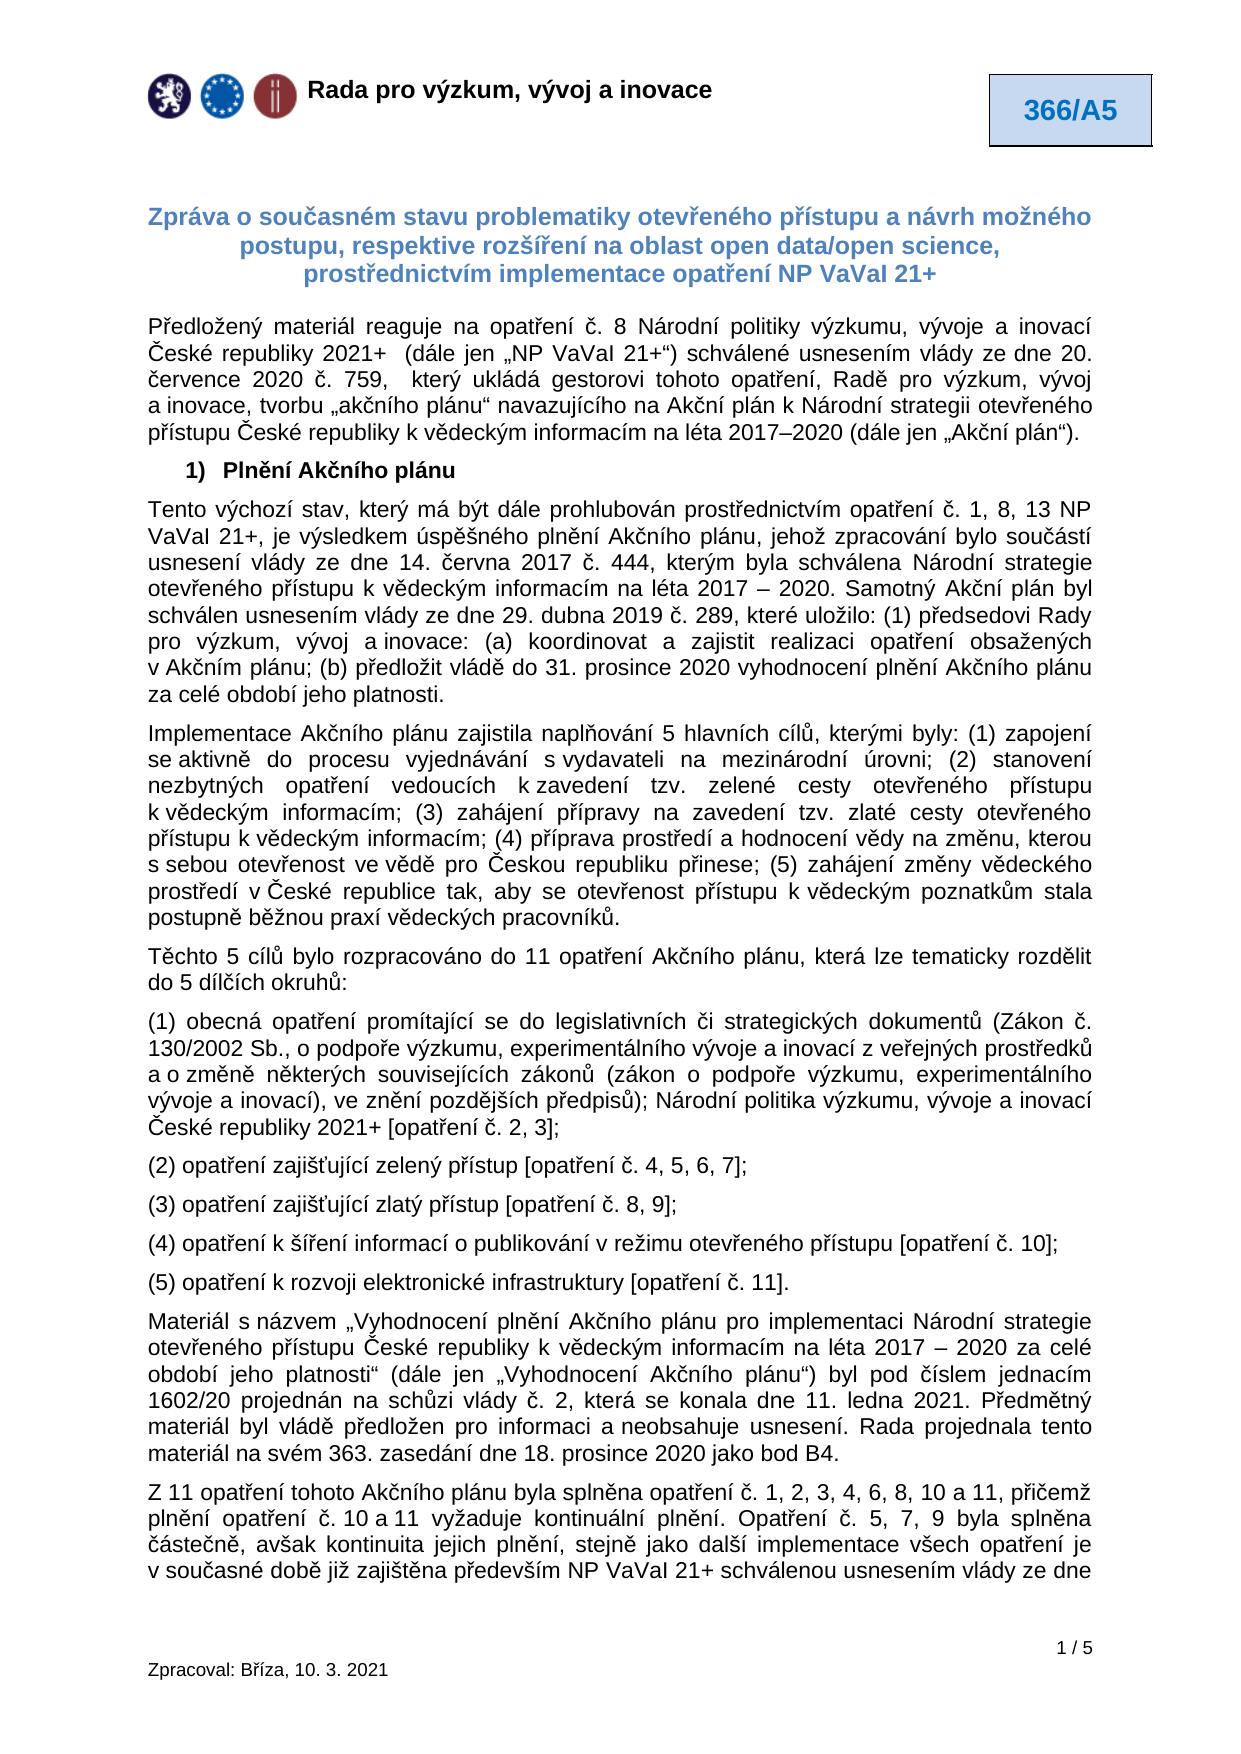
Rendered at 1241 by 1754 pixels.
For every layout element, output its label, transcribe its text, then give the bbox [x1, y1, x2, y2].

text (5) opatření k rozvoji elektronické infrastruktury [opatření č. 11]. [148, 1269, 1093, 1295]
list Plnění Akčního plánu [185, 457, 1093, 484]
text Těchto 5 cílů bylo rozpracováno do 11 opatření Akčního plánu, která lze tematicky rozdělit do 5 dílčích okruhů: [148, 943, 1093, 996]
text (1) obecná opatření promítající se do legislativních či strategických dokumentů (Zákon č. 130/2002 Sb., o podpoře výzkumu, experimentálního vývoje a inovací z veřejných prostředků a o změně některých souvisejících zákonů (zákon o podpoře výzkumu, experimentálního vývoje a inovací), ve znění pozdějších předpisů); Národní politika výzkumu, vývoje a inovací České republiky 2021+ [opatření č. 2, 3]; [148, 1008, 1093, 1140]
text Implementace Akčního plánu zajistila naplňování 5 hlavních cílů, kterými byly: (1) zapojení se aktivně do procesu vyjednávání s vydavateli na mezinárodní úrovni; (2) stanovení nezbytných opatření vedoucích k zavedení tzv. zelené cesty otevřeného přístupu k vědeckým informacím; (3) zahájení přípravy na zavedení tzv. zlaté cesty otevřeného přístupu k vědeckým informacím; (4) příprava prostředí a hodnocení vědy na změnu, kterou s sebou otevřenost ve vědě pro Českou republiku přinese; (5) zahájení změny vědeckého prostředí v České republice tak, aby se otevřenost přístupu k vědeckým poznatkům stala postupně běžnou praxí vědeckých pracovníků. [148, 719, 1093, 930]
text (4) opatření k šíření informací o publikování v režimu otevřeného přístupu [opatření č. 10]; [148, 1230, 1093, 1256]
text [148, 1478, 1093, 1584]
text (3) opatření zajišťující zlatý přístup [opatření č. 8, 9]; [148, 1191, 1093, 1218]
text Zpráva o současném stavu problematiky otevřeného přístupu a návrh možného postupu, respektive rozšíření na oblast open data/open science, prostřednictvím implementace opatření NP VaVaI 21+ [148, 202, 1093, 288]
text Tento výchozí stav, který má být dále prohlubován prostřednictvím opatření č. 1, 8, 13 NP VaVaI 21+, je výsledkem úspěšného plnění Akčního plánu, jehož zpracování bylo součástí usnesení vlády ze dne 14. června 2017 č. 444, kterým byla schválena Národní strategie otevřeného přístupu k vědeckým informacím na léta 2017 – 2020. Samotný Akční plán byl schválen usnesením vlády ze dne 29. dubna 2019 č. 289, které uložilo: (1) předsedovi Rady pro výzkum, vývoj a inovace: (a) koordinovat a zajistit realizaci opatření obsažených v Akčním plánu; (b) předložit vládě do 31. prosince 2020 vyhodnocení plnění Akčního plánu za celé období jeho platnosti. [148, 496, 1093, 707]
picture [147, 73, 298, 120]
text Předložený materiál reaguje na opatření č. 8 Národní politiky výzkumu, vývoje a inovací České republiky 2021+ (dále jen „NP VaVaI 21+“) schválené usnesením vlády ze dne 20. července 2020 č. 759, který ukládá gestorovi tohoto opatření, Radě pro výzkum, vývoj a inovace, tvorbu „akčního plánu“ navazujícího na Akční plán k Národní strategii otevřeného přístupu České republiky k vědeckým informacím na léta 2017–2020 (dále jen „Akční plán“). [148, 313, 1093, 445]
text Materiál s názvem „Vyhodnocení plnění Akčního plánu pro implementaci Národní strategie otevřeného přístupu České republiky k vědeckým informacím na léta 2017 – 2020 za celé období jeho platnosti“ (dále jen „Vyhodnocení Akčního plánu“) byl pod číslem jednacím 1602/20 projednán na schůzi vlády č. 2, která se konala dne 11. ledna 2021. Předmětný materiál byl vládě předložen pro informaci a neobsahuje usnesení. Rada projednala tento materiál na svém 363. zasedání dne 18. prosince 2020 jako bod B4. [148, 1308, 1093, 1466]
text (2) opatření zajišťující zelený přístup [opatření č. 4, 5, 6, 7]; [148, 1152, 1093, 1179]
